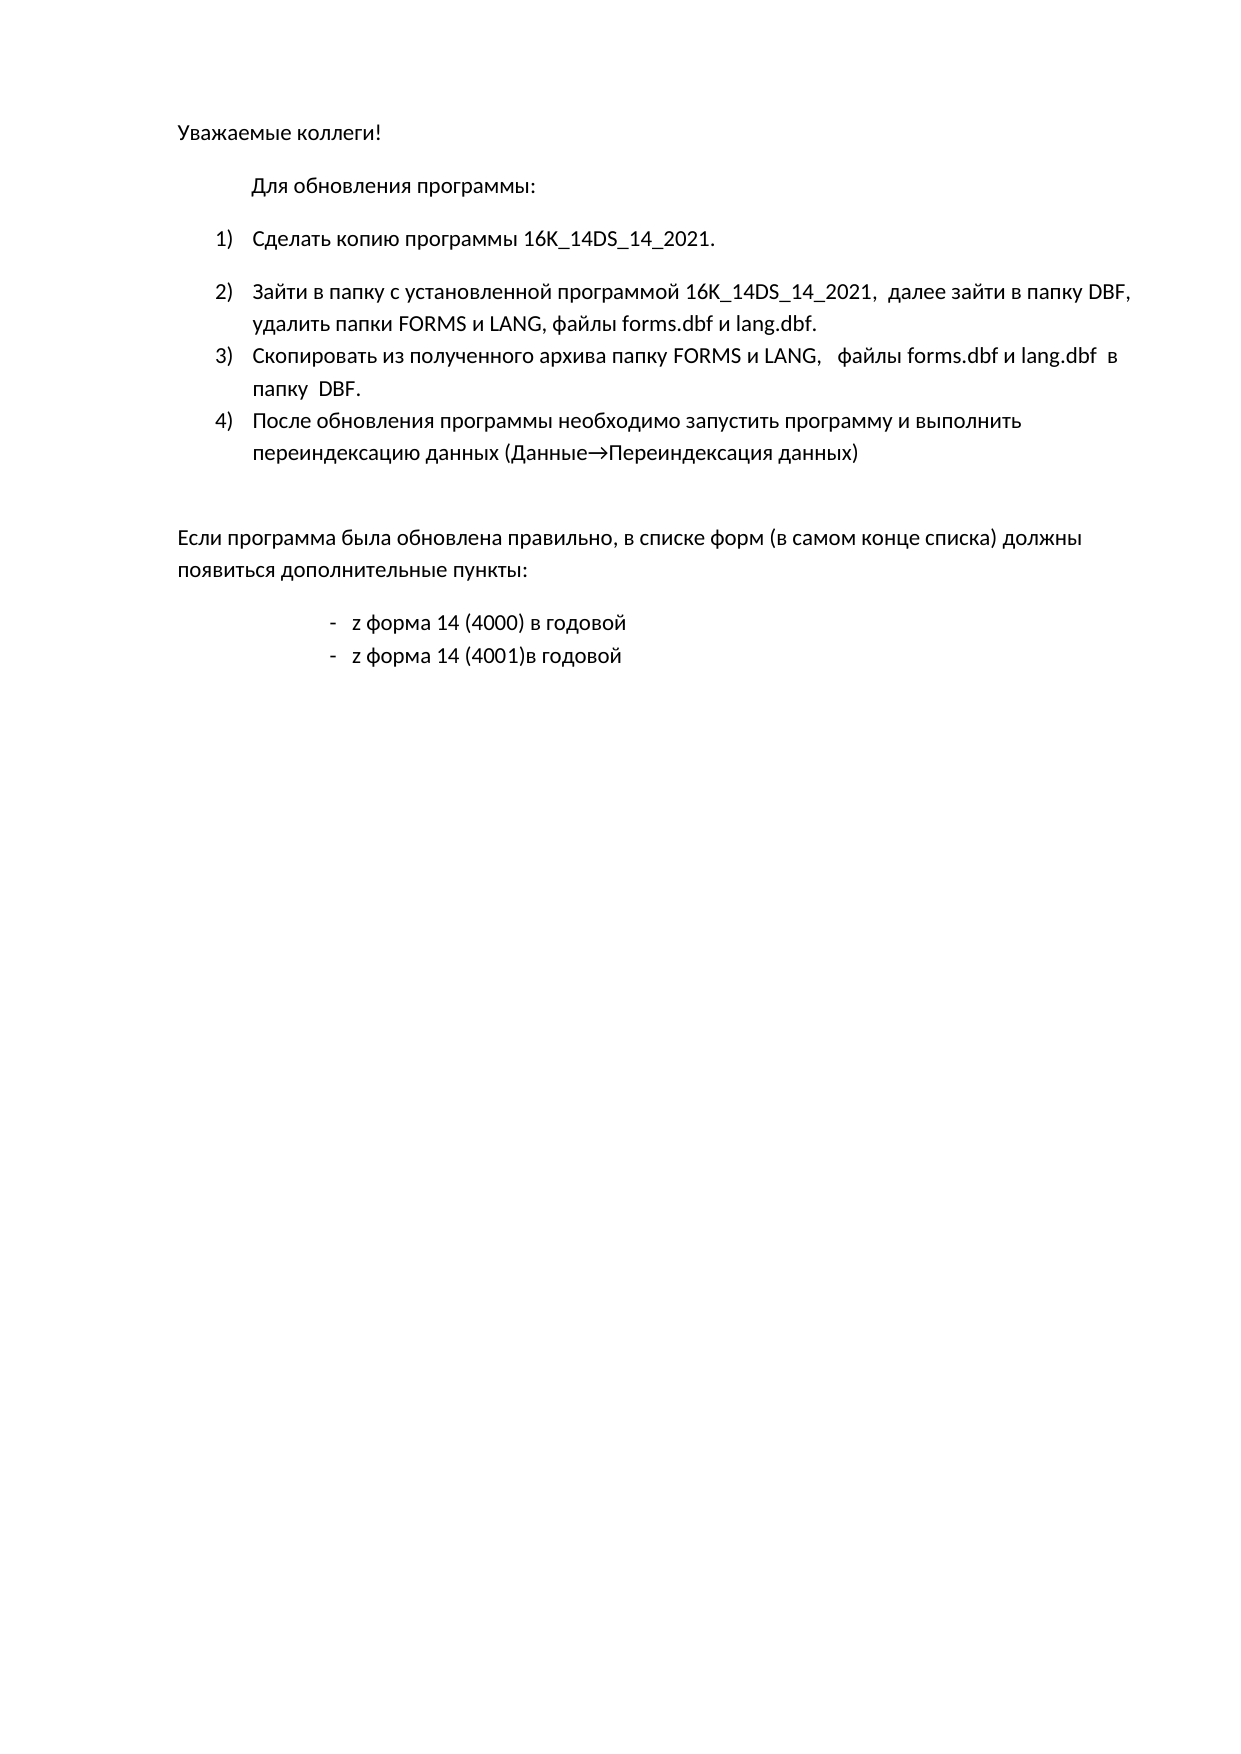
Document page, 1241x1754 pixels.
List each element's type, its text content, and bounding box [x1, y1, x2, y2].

text Для обновления программы: [177, 171, 1152, 199]
list Сделать копию программы 16K_14DS_14_2021. [215, 224, 1152, 252]
list Зайти в папку c установленной программой 16K_14DS_14_2021, далее зайти в папку DBF, удалить папки FORMS и LANG, файлы forms.dbf и lang.dbf. [215, 277, 1152, 337]
list - z форма 14 (4000) в годовой [252, 608, 1152, 637]
text Если программа была обновлена правильно, в списке форм (в самом конце списка) должны появиться дополнительные пункты: [177, 523, 1152, 583]
list - z форма 14 (4001)в годовой [252, 641, 1152, 669]
text Уважаемые коллеги! [177, 118, 1152, 146]
list Скопировать из полученного архива папку FORMS и LANG, файлы forms.dbf и lang.dbf в папку DBF. [215, 342, 1152, 402]
list После обновления программы необходимо запустить программу и выполнить переиндексацию данных (Данные→Переиндексация данных) [215, 406, 1152, 466]
